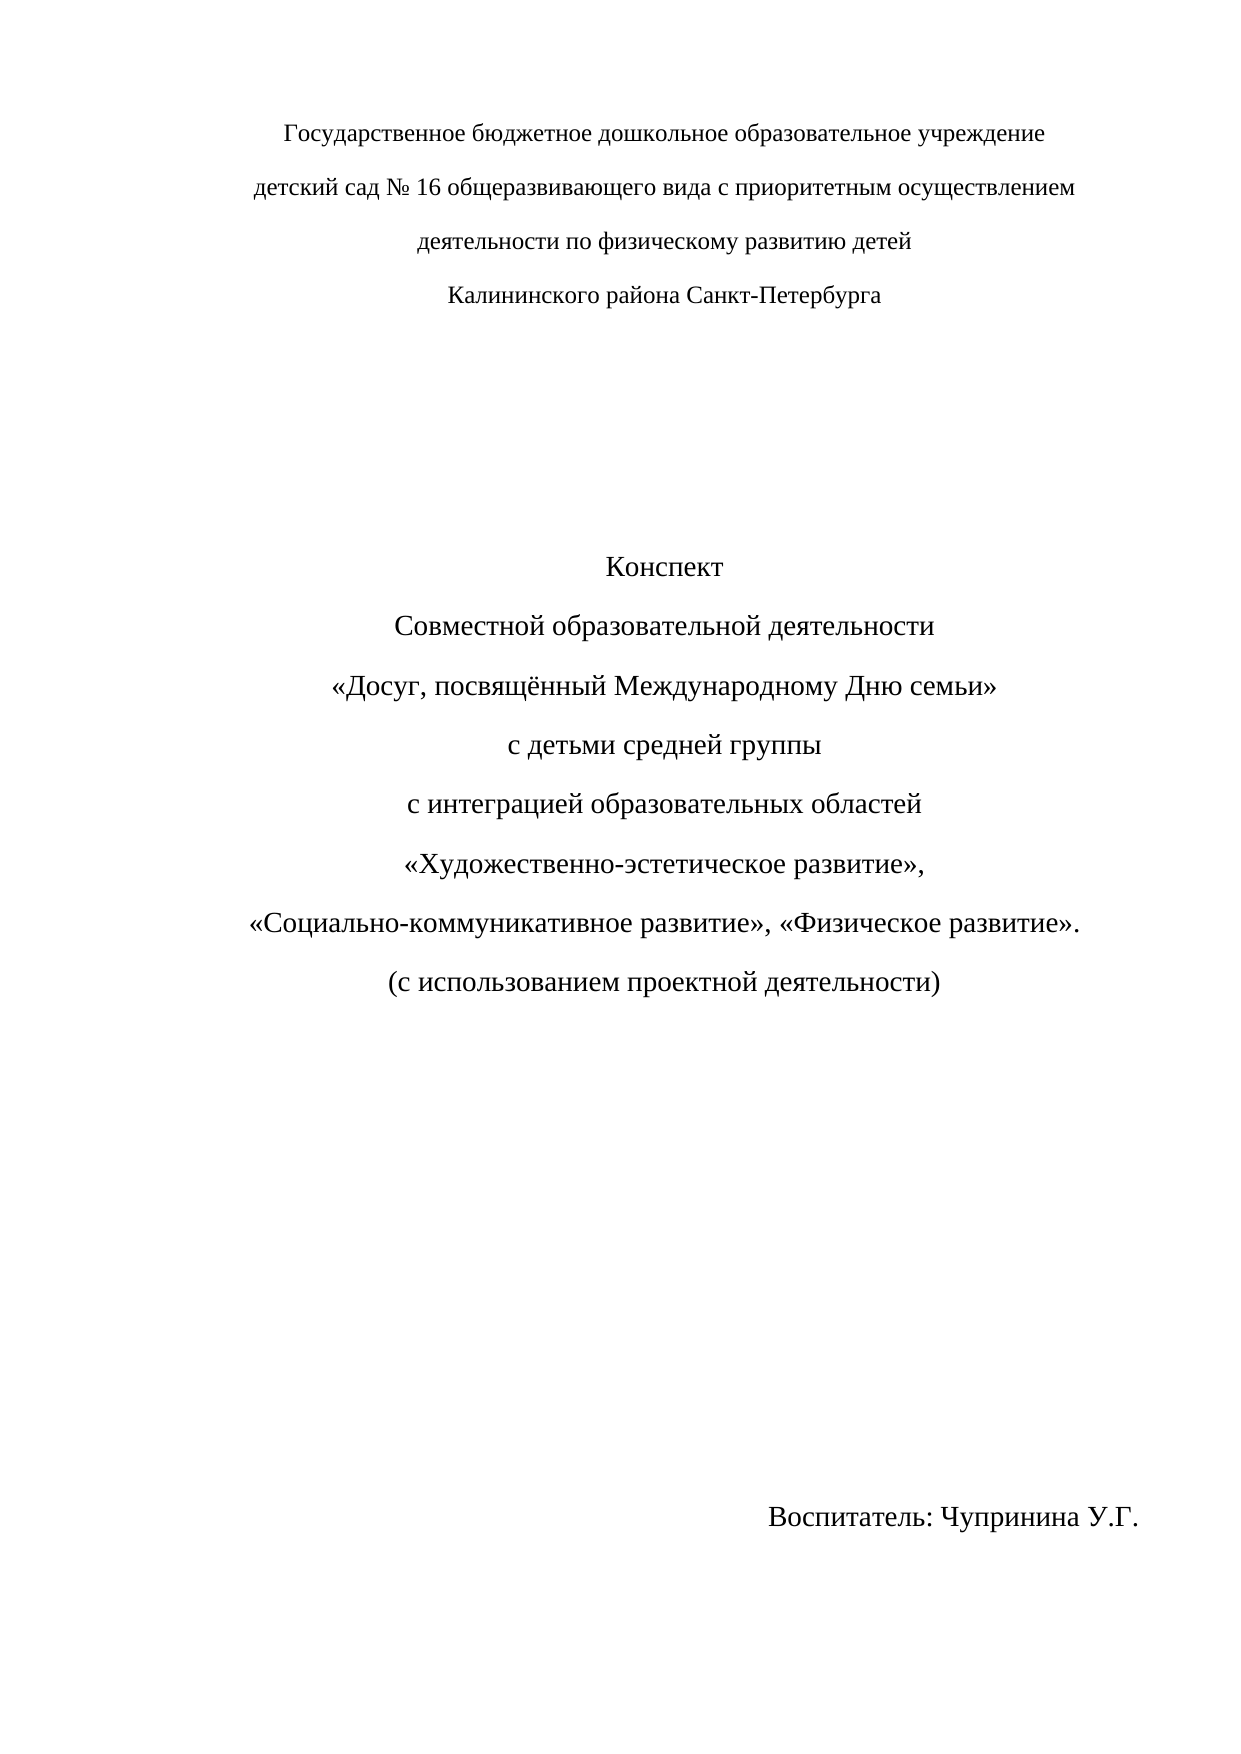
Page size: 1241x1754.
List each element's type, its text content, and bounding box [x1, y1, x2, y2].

text (с использованием проектной деятельности) [177, 964, 1152, 998]
text Калининского района Санкт-Петербурга [177, 280, 1152, 308]
text «Художественно-эстетическое развитие», [177, 846, 1152, 879]
text с интеграцией образовательных областей [177, 786, 1152, 820]
text Государственное бюджетное дошкольное образовательное учреждение [177, 118, 1152, 147]
text деятельности по физическому развитию детей [177, 226, 1152, 254]
text с детьми средней группы [177, 727, 1152, 761]
text Конспект [177, 549, 1152, 582]
text Совместной образовательной деятельности [177, 608, 1152, 642]
text «Досуг, посвящённый Международному Дню семьи» [177, 668, 1152, 701]
text Воспитатель: Чупринина У.Г. [177, 1499, 1152, 1532]
text детский сад № 16 общеразвивающего вида с приоритетным осуществлением [177, 172, 1152, 201]
text «Социально-коммуникативное развитие», «Физическое развитие». [177, 905, 1152, 939]
